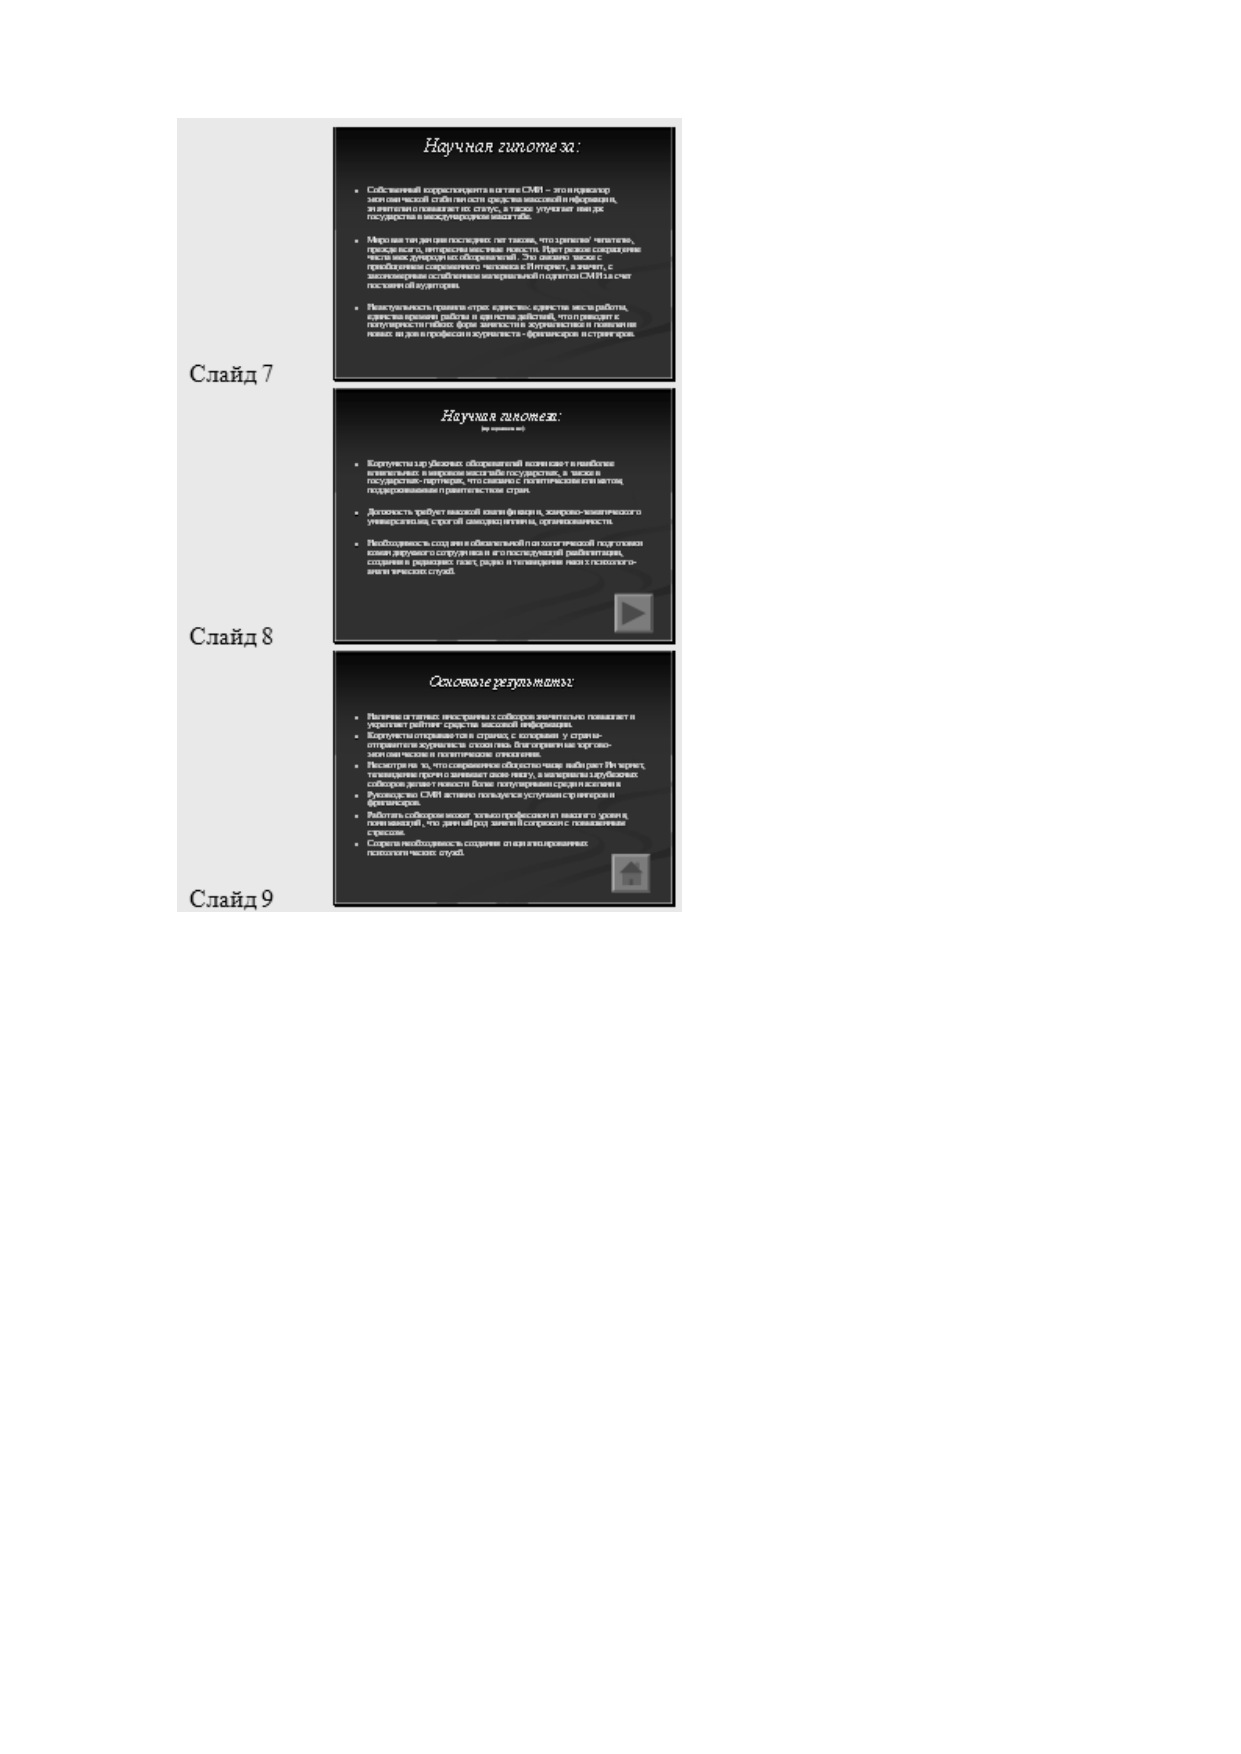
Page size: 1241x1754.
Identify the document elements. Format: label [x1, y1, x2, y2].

picture [177, 118, 682, 912]
